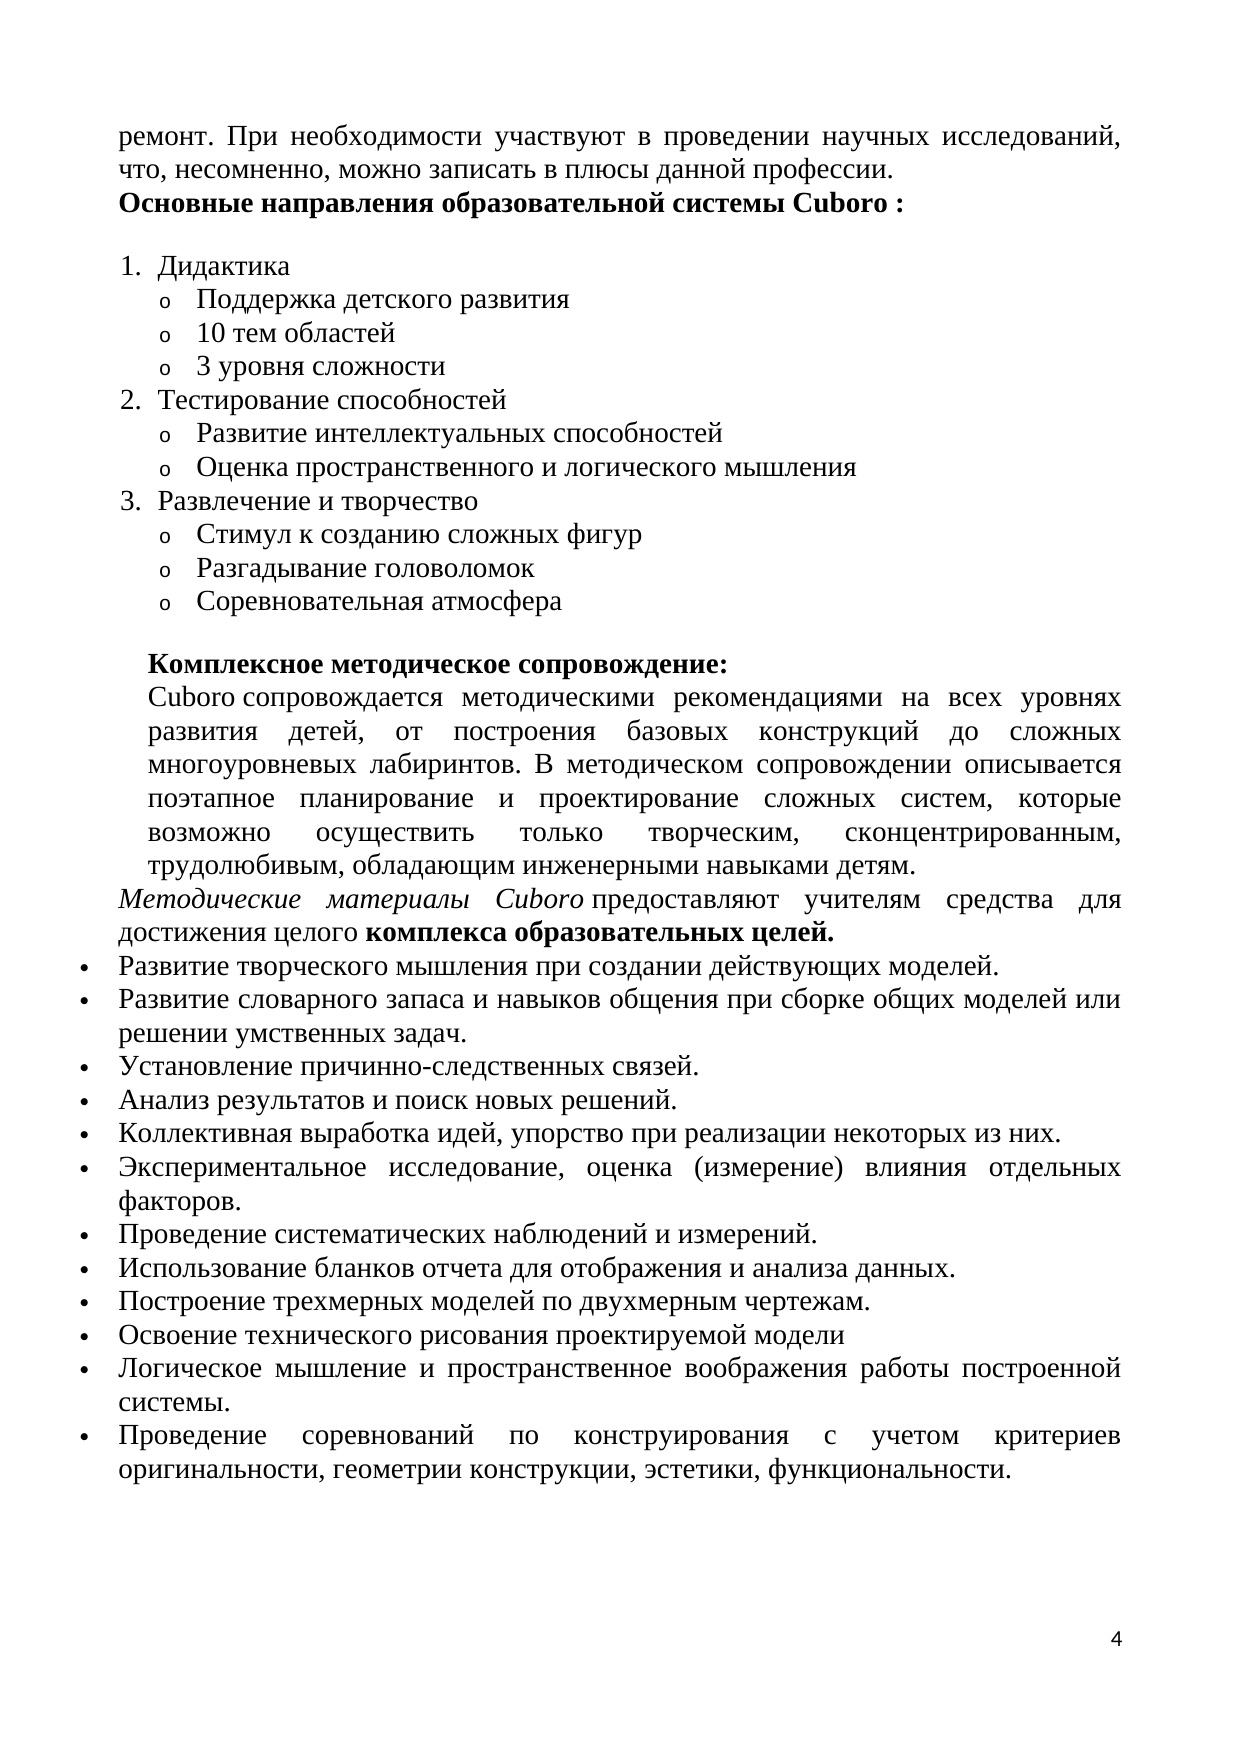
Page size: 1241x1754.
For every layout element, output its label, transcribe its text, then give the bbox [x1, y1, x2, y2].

list Развитие интеллектуальных способностей [159, 416, 1122, 449]
list Развитие творческого мышления при создании действующих моделей. [81, 948, 1122, 981]
list Использование бланков отчета для отображения и анализа данных. [81, 1250, 1122, 1283]
list Развлечение и творчество [120, 483, 1122, 516]
list Освоение технического рисования проектируемой модели [81, 1317, 1122, 1350]
list Развитие словарного запаса и навыков общения при сборке общих моделей или решении умственных задач. [81, 981, 1122, 1048]
list Экспериментальное исследование, оценка (измерение) влияния отдельных факторов. [81, 1149, 1122, 1216]
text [118, 118, 1122, 185]
list Установление причинно-следственных связей. [81, 1048, 1122, 1082]
list Соревновательная атмосфера [159, 583, 1122, 617]
list Логическое мышление и пространственное воображения работы построенной системы. [81, 1350, 1122, 1417]
text Методические материалы Cuboro предоставляют учителям средства для достижения целого комплекса образовательных целей. [118, 881, 1122, 948]
list Тестирование способностей [120, 382, 1122, 416]
list Поддержка детского развития [159, 281, 1122, 315]
text Комплексное методическое сопровождение: [148, 646, 1122, 679]
text Cuboro сопровождается методическими рекомендациями на всех уровнях развития детей, от построения базовых конструкций до сложных многоуровневых лабиринтов. В методическом сопровождении описывается поэтапное планирование и проектирование сложных систем, которые возможно осуществить только творческим, сконцентрированным, трудолюбивым, обладающим инженерными навыками детям. [148, 679, 1122, 881]
list 10 тем областей [159, 315, 1122, 348]
list Проведение соревнований по конструирования с учетом критериев оригинальности, геометрии конструкции, эстетики, функциональности. [81, 1417, 1122, 1484]
list Проведение систематических наблюдений и измерений. [81, 1216, 1122, 1250]
list Стимул к созданию сложных фигур [159, 516, 1122, 550]
text Основные направления образовательной системы Cuboro : [118, 185, 1122, 219]
list Коллективная выработка идей, упорство при реализации некоторых из них. [81, 1116, 1122, 1149]
list Дидактика [120, 248, 1122, 281]
list 3 уровня сложности [159, 348, 1122, 382]
list Построение трехмерных моделей по двухмерным чертежам. [81, 1283, 1122, 1317]
list Разгадывание головоломок [159, 550, 1122, 583]
list Анализ результатов и поиск новых решений. [81, 1082, 1122, 1116]
list Оценка пространственного и логического мышления [159, 449, 1122, 483]
